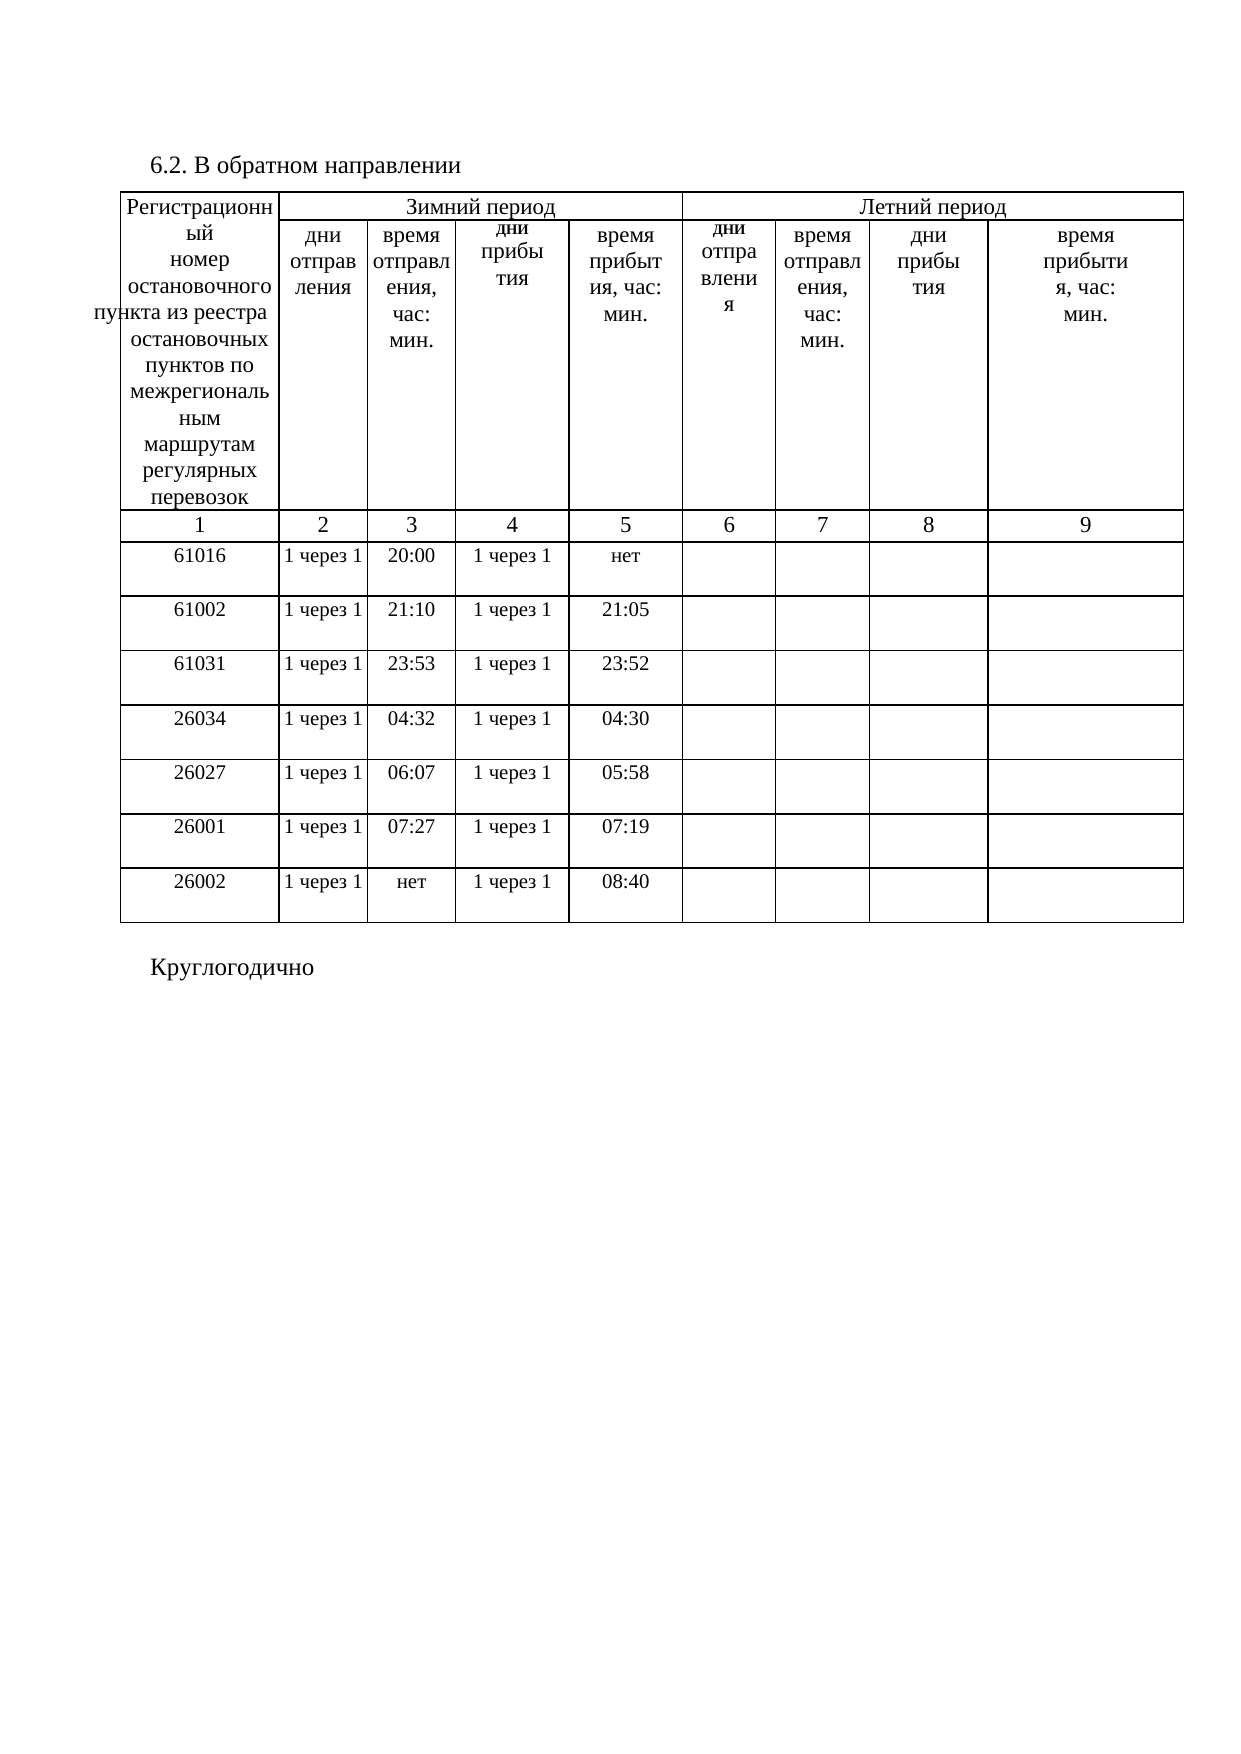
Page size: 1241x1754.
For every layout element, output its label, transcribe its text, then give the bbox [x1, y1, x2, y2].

table_cell [989, 815, 1183, 867]
table_cell [989, 651, 1183, 704]
table_header Регистрационный номер остановочного пункта из реестра остановочных пунктов по межрегиональным маршрутам регулярных перевозок [121, 193, 278, 509]
table_cell время прибыти я, час: мин. [989, 221, 1183, 509]
table_cell 04:32 [368, 706, 455, 758]
table_cell дни прибы тия [870, 221, 987, 509]
table_cell [683, 651, 775, 704]
table_cell [989, 706, 1183, 758]
table_cell время отправл ения, час: мин. [776, 221, 869, 509]
table_cell [683, 760, 775, 813]
table_cell [776, 869, 869, 922]
table_cell 26002 [121, 869, 278, 922]
table_cell 21:10 [368, 597, 455, 650]
table_cell 07:19 [570, 815, 682, 867]
text 6.2. В обратном направлении [150, 150, 1090, 179]
table_cell 1 [121, 511, 278, 541]
text Круглогодично [150, 952, 1090, 981]
table_cell [989, 869, 1183, 922]
table_cell 5 [570, 511, 682, 541]
table_cell время отправл ения, час: мин. [368, 221, 455, 509]
table_cell [870, 815, 987, 867]
table_cell 23:53 [368, 651, 455, 704]
table_cell дни отправ ления [280, 221, 367, 509]
table_cell 61031 [121, 651, 278, 704]
table_cell [776, 706, 869, 758]
table_cell 26027 [121, 760, 278, 813]
table_cell [776, 815, 869, 867]
table_cell 3 [368, 511, 455, 541]
table_cell [870, 760, 987, 813]
table_cell 1 через 1 [280, 651, 367, 704]
table_cell ДНИ отпра влени я [683, 221, 775, 509]
table_cell 1 через 1 [456, 869, 568, 922]
table_cell 61002 [121, 597, 278, 650]
table_cell [870, 543, 987, 595]
table_cell 26001 [121, 815, 278, 867]
table_cell 1 через 1 [456, 760, 568, 813]
table_cell 08:40 [570, 869, 682, 922]
table_cell 8 [870, 511, 987, 541]
table_header Зимний период [280, 193, 682, 219]
table_cell 1 через 1 [456, 543, 568, 595]
table_cell [776, 651, 869, 704]
table_cell 1 через 1 [280, 869, 367, 922]
table_cell 1 через 1 [456, 651, 568, 704]
table_cell 1 через 1 [280, 815, 367, 867]
table_cell 1 через 1 [280, 706, 367, 758]
table_cell 1 через 1 [456, 597, 568, 650]
table_cell [683, 815, 775, 867]
table_cell 9 [989, 511, 1183, 541]
table_cell [870, 869, 987, 922]
table_cell 05:58 [570, 760, 682, 813]
table_cell 07:27 [368, 815, 455, 867]
table_cell 4 [456, 511, 568, 541]
table_cell [870, 597, 987, 650]
table_cell [989, 597, 1183, 650]
table_cell нет [368, 869, 455, 922]
table_cell 06:07 [368, 760, 455, 813]
table_cell 2 [280, 511, 367, 541]
table_cell 1 через 1 [280, 543, 367, 595]
table_cell [989, 760, 1183, 813]
table_cell время прибыт ия, час: мин. [570, 221, 682, 509]
table_cell [683, 706, 775, 758]
table_cell [989, 543, 1183, 595]
table_cell 04:30 [570, 706, 682, 758]
table_cell [870, 651, 987, 704]
table_cell 23:52 [570, 651, 682, 704]
table_cell [683, 597, 775, 650]
table_cell 7 [776, 511, 869, 541]
table_cell 61016 [121, 543, 278, 595]
table_cell 20:00 [368, 543, 455, 595]
table_cell 26034 [121, 706, 278, 758]
table_header Летний период [683, 193, 1183, 219]
table_cell нет [570, 543, 682, 595]
table_cell [683, 543, 775, 595]
table_cell 1 через 1 [280, 597, 367, 650]
table_cell [683, 869, 775, 922]
table_cell [870, 706, 987, 758]
table_cell 6 [683, 511, 775, 541]
table_cell 1 через 1 [280, 760, 367, 813]
table_cell ДНИ прибы тия [456, 221, 568, 509]
table_cell [776, 543, 869, 595]
table_cell [776, 760, 869, 813]
table_cell 1 через 1 [456, 706, 568, 758]
table_cell [776, 597, 869, 650]
table_cell 21:05 [570, 597, 682, 650]
table_cell 1 через 1 [456, 815, 568, 867]
